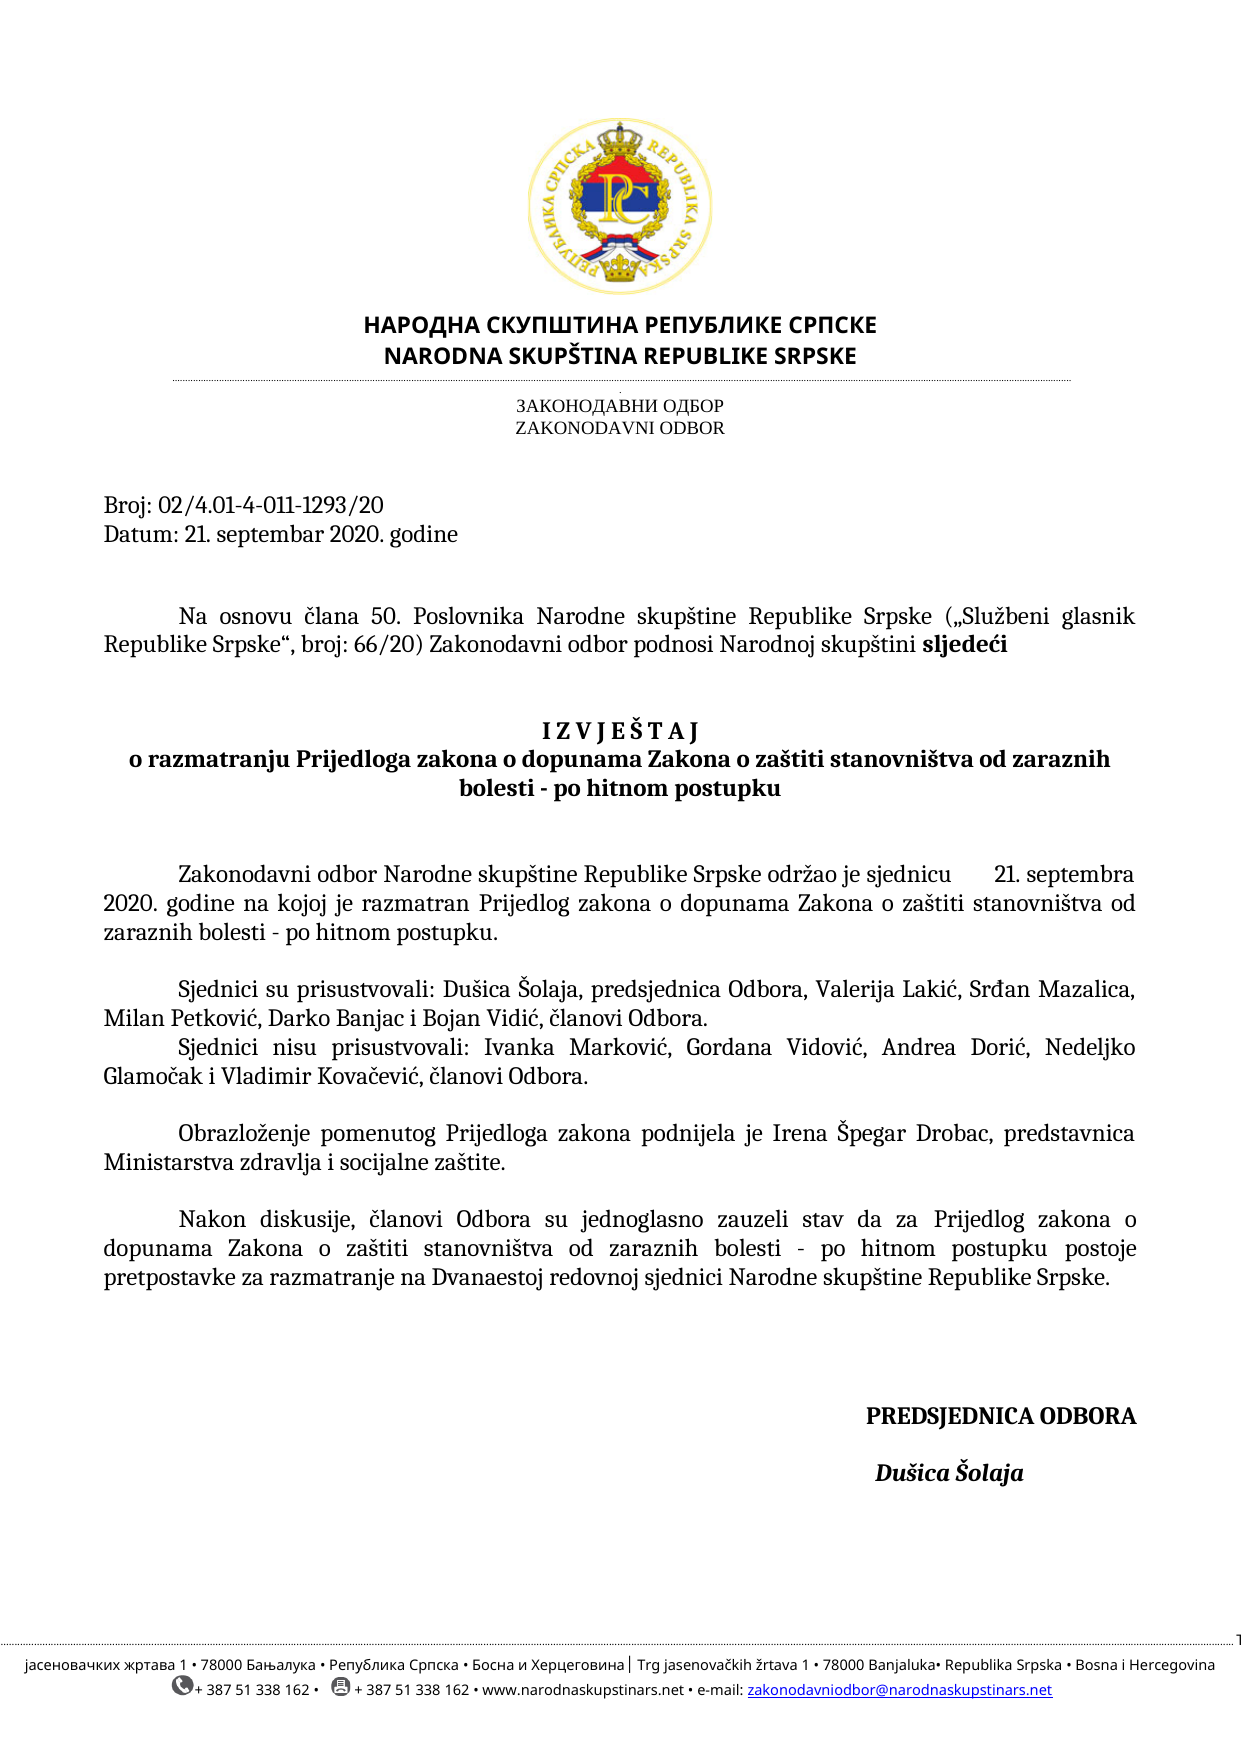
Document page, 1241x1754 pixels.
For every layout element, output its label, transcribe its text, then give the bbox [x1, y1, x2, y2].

text PREDSJEDNICA ODBORA [103, 1402, 1137, 1431]
text Nakon diskusije, članovi Odbora su jednoglasno zauzeli stav da za Prijedlog zakona o dopunama Zakona o zaštiti stanovništva od zaraznih bolesti - po hitnom postupku postoje pretpostavke za razmatranje na Dvanaestoj redovnoj sjednici Narodne skupštine Republike Srpske. [103, 1205, 1137, 1292]
text Obrazloženje pomenutog Prijedloga zakona podnijela je Irena Špegar Drobac, predstavnica Ministarstva zdravlja i socijalne zaštite. [103, 1119, 1137, 1177]
text I Z V J E Š T A J [103, 717, 1137, 745]
text Sjednici su prisustvovali: Dušica Šolaja, predsjednica Odbora, Valerija Lakić, Srđan Mazalica, Milan Petković, Darko Banjac i Bojan Vidić, članovi Odbora. [103, 975, 1137, 1033]
text Broj: 02/4.01-4-011-1293/20 [103, 491, 1137, 520]
text Zakonodavni odbor Narodne skupštine Republike Srpske održao je sjednicu 21. septembra 2020. godine na kojoj je razmatran Prijedlog zakona o dopunama Zakona o zaštiti stanovništva od zaraznih bolesti - po hitnom postupku. [103, 860, 1137, 947]
text Datum: 21. septembar 2020. godine [103, 520, 1137, 549]
text Sjednici nisu prisustvovali: Ivanka Marković, Gordana Vidović, Andrea Dorić, Nedeljko Glamočak i Vladimir Kovačević, članovi Odbora. [103, 1033, 1137, 1090]
text Na osnovu člana 50. Poslovnika Narodne skupštine Republike Srpske („Službeni glasnik Republike Srpske“, broj: 66/20) Zakonodavni odbor podnosi Narodnoj skupštini sljedeći [103, 602, 1137, 659]
text Dušica Šolaja [103, 1459, 1137, 1488]
text o razmatranju Prijedloga zakona o dopunama Zakona o zaštiti stanovništva od zaraznih bolesti - po hitnom postupku [103, 745, 1137, 803]
